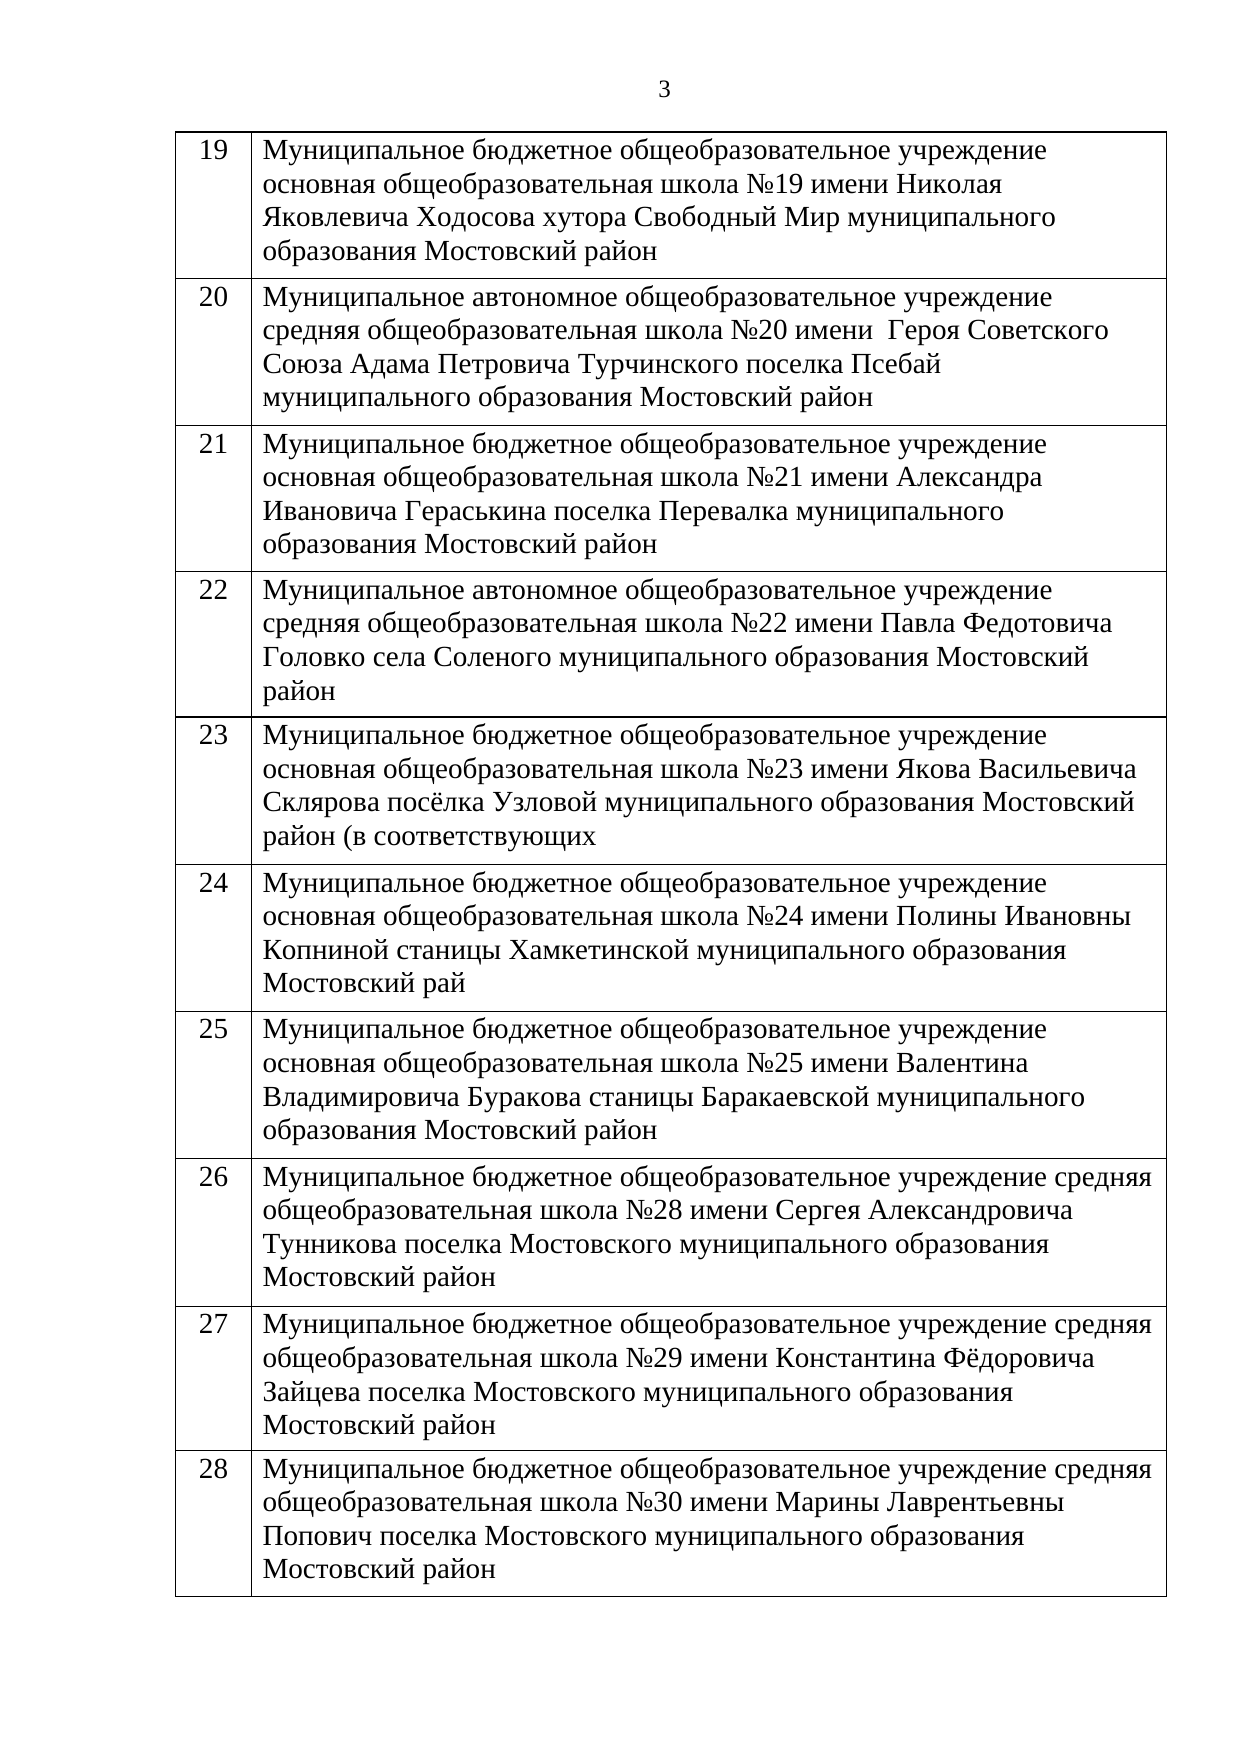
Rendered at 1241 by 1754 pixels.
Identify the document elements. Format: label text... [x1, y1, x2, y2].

table_cell Муниципальное автономное общеобразовательное учреждение средняя общеобразовательная школа №20 имени Героя Советского Союза Адама Петровича Турчинского поселка Псебай муниципального образования Мостовский район [252, 279, 1166, 425]
table_cell 26 [176, 1159, 251, 1306]
table_cell Муниципальное бюджетное общеобразовательное учреждение средняя общеобразовательная школа №28 имени Сергея Александровича Тунникова поселка Мостовского муниципального образования Мостовский район [252, 1159, 1166, 1306]
table_cell 19 [176, 133, 251, 278]
table_cell Муниципальное бюджетное общеобразовательное учреждение средняя общеобразовательная школа №29 имени Константина Фёдоровича Зайцева поселка Мостовского муниципального образования Мостовский район [252, 1307, 1166, 1450]
table_cell 25 [176, 1012, 251, 1158]
table_cell Муниципальное бюджетное общеобразовательное учреждение основная общеобразовательная школа №23 имени Якова Васильевича Склярова посёлка Узловой муниципального образования Мостовский район (в соответствующих [252, 718, 1166, 864]
table_cell 20 [176, 279, 251, 425]
table_cell Муниципальное автономное общеобразовательное учреждение средняя общеобразовательная школа №22 имени Павла Федотовича Головко села Соленого муниципального образования Мостовский район [252, 572, 1166, 716]
table_cell Муниципальное бюджетное общеобразовательное учреждение средняя общеобразовательная школа №30 имени Марины Лаврентьевны Попович поселка Мостовского муниципального образования Мостовский район [252, 1451, 1166, 1596]
table_cell Муниципальное бюджетное общеобразовательное учреждение основная общеобразовательная школа №19 имени Николая Яковлевича Ходосова хутора Свободный Мир муниципального образования Мостовский район [252, 133, 1166, 278]
table_cell Муниципальное бюджетное общеобразовательное учреждение основная общеобразовательная школа №24 имени Полины Ивановны Копниной станицы Хамкетинской муниципального образования Мостовский рай [252, 865, 1166, 1011]
table_cell 27 [176, 1307, 251, 1450]
table_cell 22 [176, 572, 251, 716]
table_cell 21 [176, 426, 251, 571]
table_cell Муниципальное бюджетное общеобразовательное учреждение основная общеобразовательная школа №25 имени Валентина Владимировича Буракова станицы Баракаевской муниципального образования Мостовский район [252, 1012, 1166, 1158]
table_cell 24 [176, 865, 251, 1011]
table_cell 28 [176, 1451, 251, 1596]
table_cell Муниципальное бюджетное общеобразовательное учреждение основная общеобразовательная школа №21 имени Александра Ивановича Гераськина поселка Перевалка муниципального образования Мостовский район [252, 426, 1166, 571]
table_cell 23 [176, 718, 251, 864]
